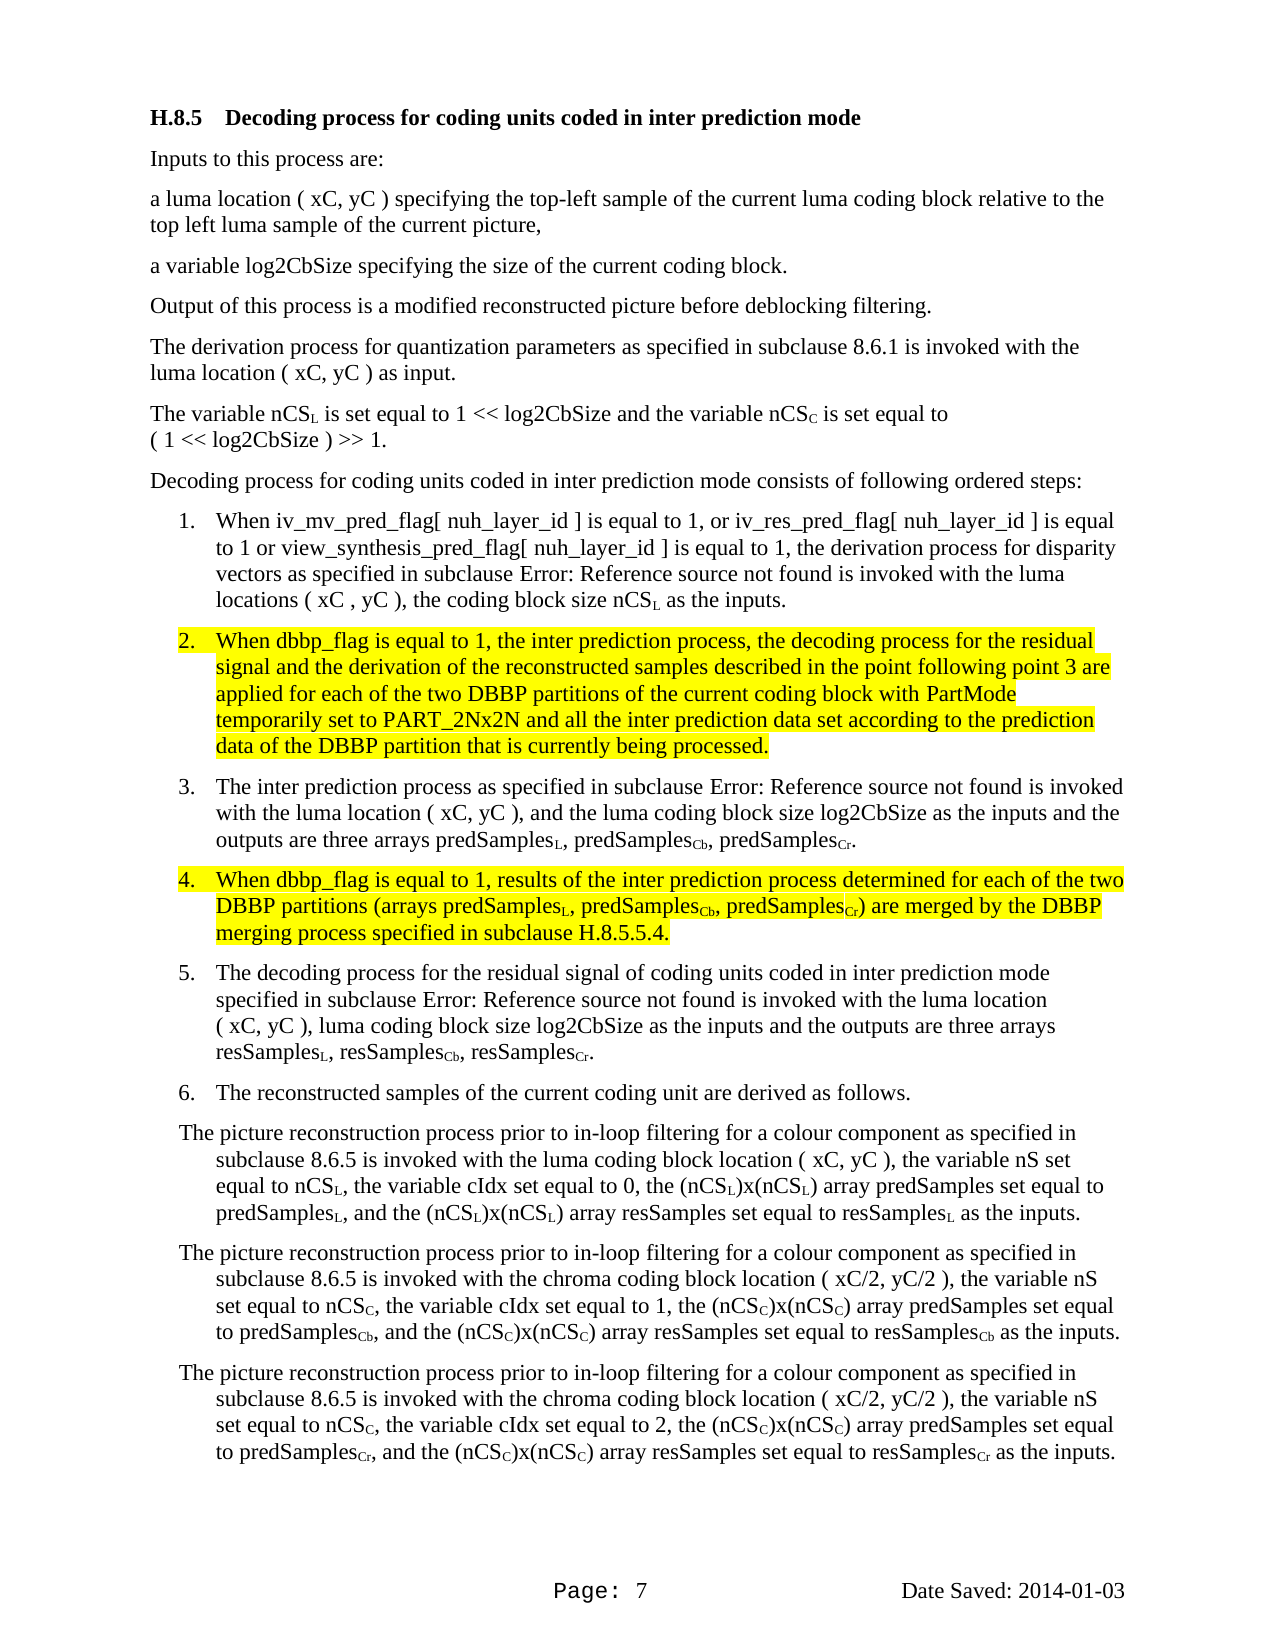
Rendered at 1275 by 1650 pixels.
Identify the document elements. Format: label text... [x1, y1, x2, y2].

text H.8.5 Decoding process for coding units coded in inter prediction mode [150, 104, 1125, 131]
list The reconstructed samples of the current coding unit are derived as follows. [178, 1079, 1125, 1105]
text The derivation process for quantization parameters as specified in subclause 8.6.1 is invoked with the luma location ( xC, yC ) as input. [150, 333, 1125, 386]
list When dbbp_flag is equal to 1, results of the inter prediction process determined for each of the two DBBP partitions (arrays predSamplesL, predSamplesCb, predSamplesCr) are merged by the DBBP merging process specified in subclause H.8.5.5.4. [178, 866, 1125, 945]
text Decoding process for coding units coded in inter prediction mode consists of following ordered steps: [150, 467, 1125, 493]
text Output of this process is a modified reconstructed picture before deblocking filtering. [150, 293, 1125, 319]
text The picture reconstruction process prior to in-loop filtering for a colour component as specified in subclause 8.6.5 is invoked with the chroma coding block location ( xC/2, yC/2 ), the variable nS set equal to nCSC, the variable cIdx set equal to 1, the (nCSC)x(nCSC) array predSamples set equal to predSamplesCb, and the (nCSC)x(nCSC) array resSamples set equal to resSamplesCb as the inputs. [178, 1239, 1125, 1344]
text a variable log2CbSize specifying the size of the current coding block. [150, 252, 1125, 278]
text a luma location ( xC, yC ) specifying the top-left sample of the current luma coding block relative to the top left luma sample of the current picture, [150, 185, 1125, 238]
text The variable nCSL is set equal to 1 << log2CbSize and the variable nCSC is set equal to ( 1 << log2CbSize ) >> 1. [150, 400, 1125, 453]
text The picture reconstruction process prior to in-loop filtering for a colour component as specified in subclause 8.6.5 is invoked with the luma coding block location ( xC, yC ), the variable nS set equal to nCSL, the variable cIdx set equal to 0, the (nCSL)x(nCSL) array predSamples set equal to predSamplesL, and the (nCSL)x(nCSL) array resSamples set equal to resSamplesL as the inputs. [178, 1119, 1125, 1225]
list When dbbp_flag is equal to 1, the inter prediction process, the decoding process for the residual signal and the derivation of the reconstructed samples described in the point following point 3 are applied for each of the two DBBP partitions of the current coding block with PartMode temporarily set to PART_2Nx2N and all the inter prediction data set according to the prediction data of the DBBP partition that is currently being processed. [178, 627, 1125, 759]
text Inputs to this process are: [150, 145, 1125, 171]
text The picture reconstruction process prior to in-loop filtering for a colour component as specified in subclause 8.6.5 is invoked with the chroma coding block location ( xC/2, yC/2 ), the variable nS set equal to nCSC, the variable cIdx set equal to 2, the (nCSC)x(nCSC) array predSamples set equal to predSamplesCr, and the (nCSC)x(nCSC) array resSamples set equal to resSamplesCr as the inputs. [178, 1359, 1125, 1464]
